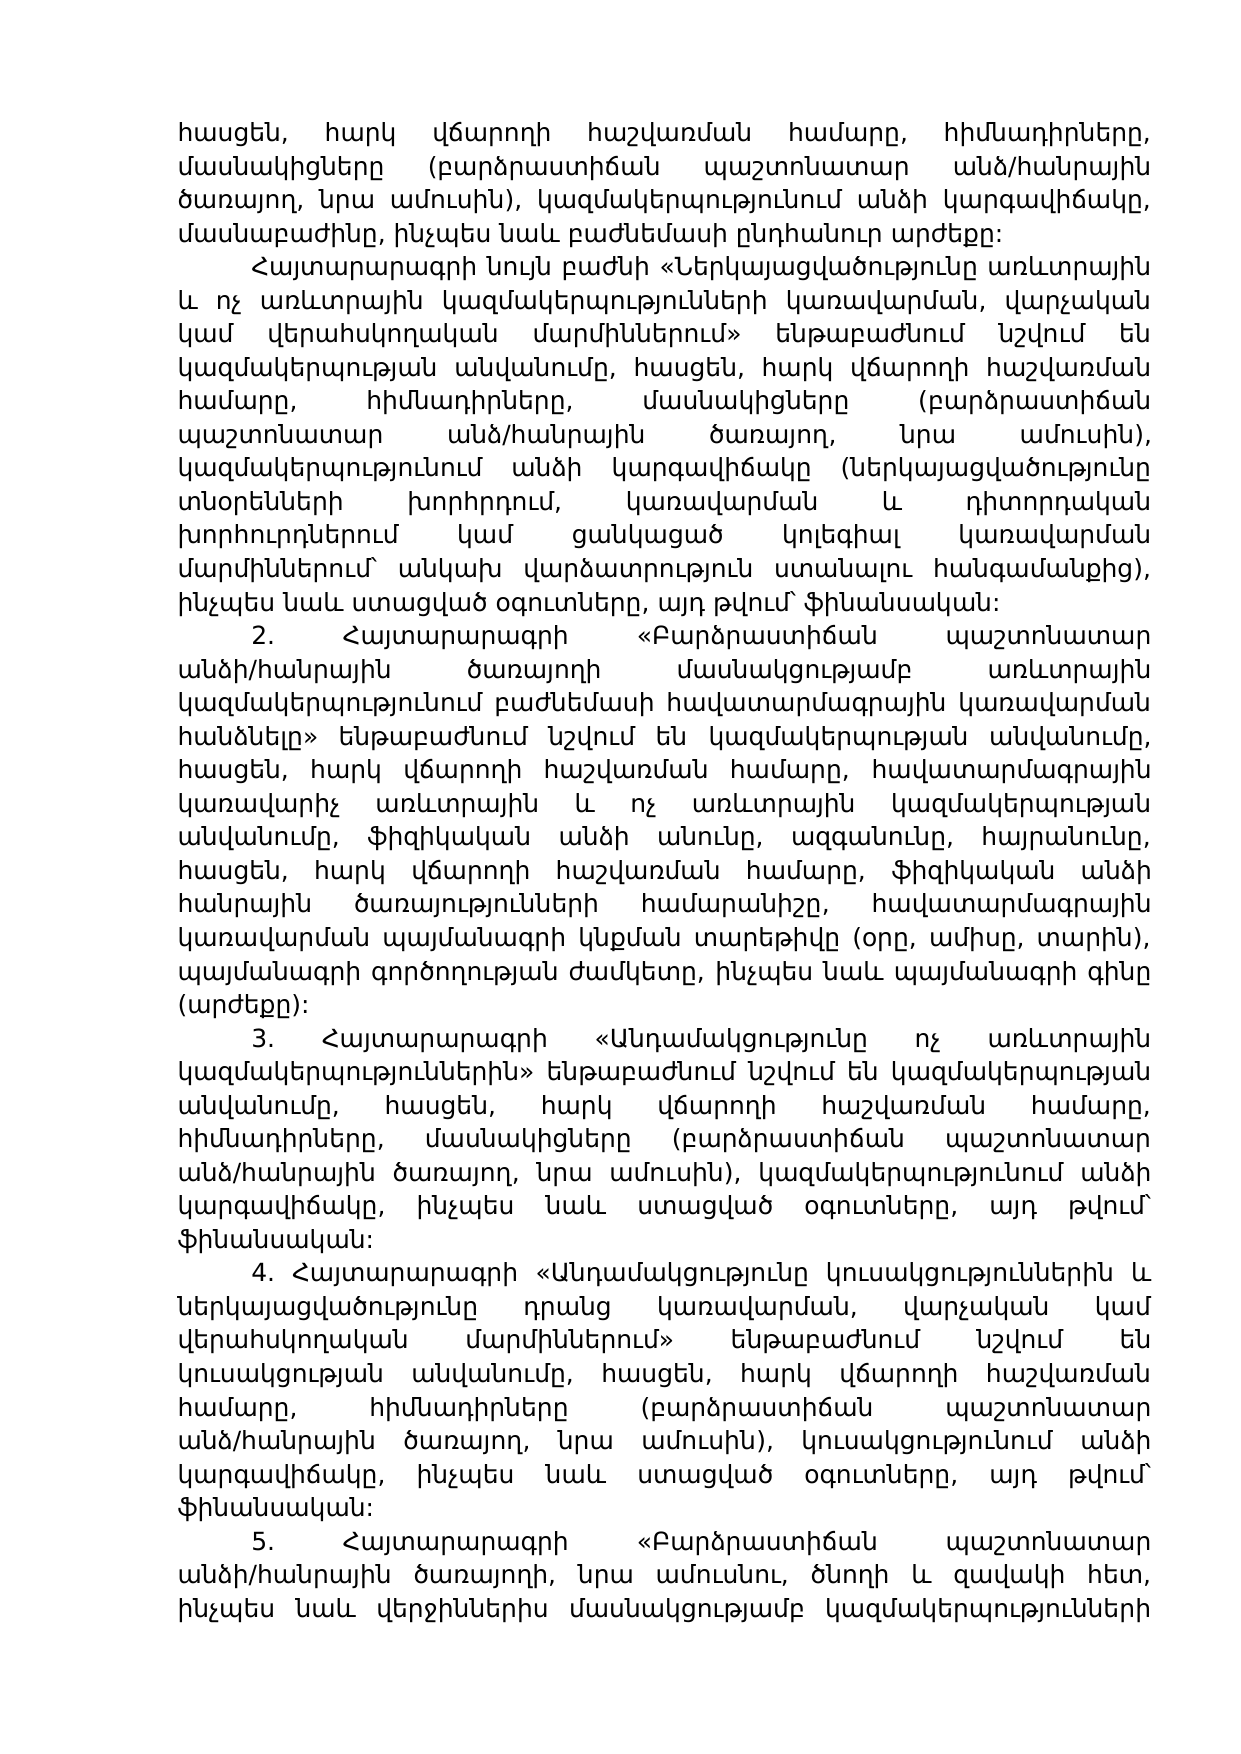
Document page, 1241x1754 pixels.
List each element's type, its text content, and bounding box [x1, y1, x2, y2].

list 4. Հայտարարագրի «Անդամակցությունը կուսակցություններին և ներկայացվածությունը դրանց կառավարման, վարչական կամ վերահսկողական մարմիններում» ենթաբաժնում նշվում են կուսակցության անվանումը, հասցեն, հարկ վճարողի հաշվառման համարը, հիմնադիրները (բարձրաստիճան պաշտոնատար անձ/հանրային ծառայող, նրա ամուսին), կուսակցությունում անձի կարգավիճակը, ինչպես նաև ստացված օգուտները, այդ թվում՝ ֆինանսական: [177, 1258, 1152, 1522]
list 3. Հայտարարագրի «Անդամակցությունը ոչ առևտրային կազմակերպություններին» ենթաբաժնում նշվում են կազմակերպության անվանումը, հասցեն, հարկ վճարողի հաշվառման համարը, հիմնադիրները, մասնակիցները (բարձրաստիճան պաշտոնատար անձ/հանրային ծառայող, նրա ամուսին), կազմակերպությունում անձի կարգավիճակը, ինչպես նաև ստացված օգուտները, այդ թվում՝ ֆինանսական: [177, 1024, 1152, 1254]
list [177, 1527, 1152, 1623]
list Հայտարարագրի նույն բաժնի «Ներկայացվածությունը առևտրային և ոչ առևտրային կազմակերպությունների կառավարման, վարչական կամ վերահսկողական մարմիններում» ենթաբաժնում նշվում են կազմակերպության անվանումը, հասցեն, հարկ վճարողի հաշվառման համարը, հիմնադիրները, մասնակիցները (բարձրաստիճան պաշտոնատար անձ/հանրային ծառայող, նրա ամուսին), կազմակերպությունում անձի կարգավիճակը (ներկայացվածությունը տնօրենների խորհրդում, կառավարման և դիտորդական խորհուրդներում կամ ցանկացած կոլեգիալ կառավարման մարմիններում՝ անկախ վարձատրություն ստանալու հանգամանքից), ինչպես նաև ստացված օգուտները, այդ թվում՝ ֆինանսական: [177, 252, 1152, 617]
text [177, 118, 1152, 248]
list 2. Հայտարարագրի «Բարձրաստիճան պաշտոնատար անձի/հանրային ծառայողի մասնակցությամբ առևտրային կազմակերպությունում բաժնեմասի հավատարմագրային կառավարման հանձնելը» ենթաբաժնում նշվում են կազմակերպության անվանումը, հասցեն, հարկ վճարողի հաշվառման համարը, հավատարմագրային կառավարիչ առևտրային և ոչ առևտրային կազմակերպության անվանումը, ֆիզիկական անձի անունը, ազգանունը, հայրանունը, հասցեն, հարկ վճարողի հաշվառման համարը, ֆիզիկական անձի հանրային ծառայությունների համարանիշը, հավատարմագրային կառավարման պայմանագրի կնքման տարեթիվը (օրը, ամիսը, տարին), պայմանագրի գործողության ժամկետը, ինչպես նաև պայմանագրի գինը (արժեքը): [177, 621, 1152, 1019]
